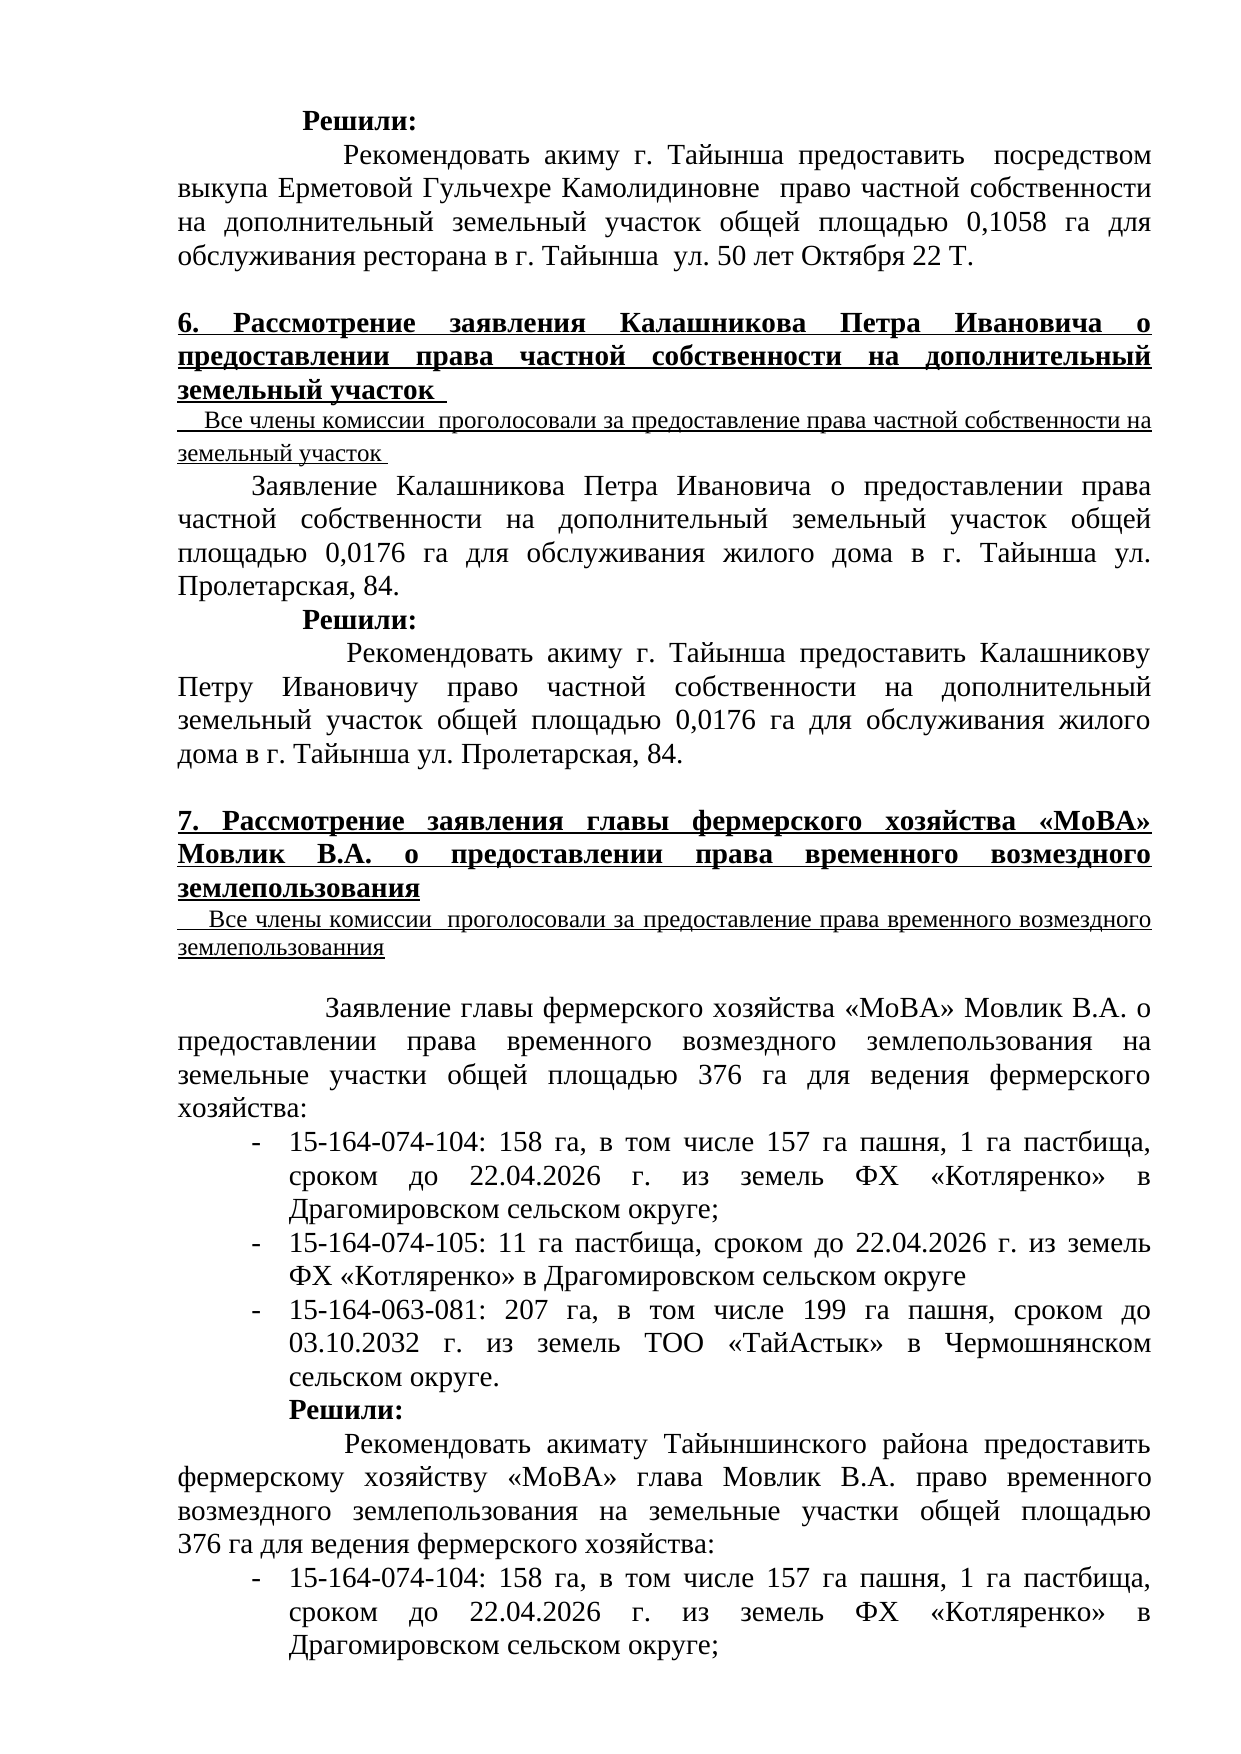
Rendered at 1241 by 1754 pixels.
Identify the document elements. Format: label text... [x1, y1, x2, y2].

text Рекомендовать акиму г. Тайынша предоставить посредством выкупа Ерметовой Гульчехре Камолидиновне право частной собственности на дополнительный земельный участок общей площадью 0,1058 га для обслуживания ресторана в г. Тайынша ул. 50 лет Октября 22 Т. [177, 137, 1152, 271]
list 15-164-074-104: 158 га, в том числе 157 га пашня, 1 га пастбища, сроком до 22.04.2026 г. из земель ФХ «Котляренко» в Драгомировском сельском округе; [251, 1124, 1152, 1225]
text Все члены комиссии проголосовали за предоставление права временного возмездного землепользованния [177, 930, 1152, 961]
list 15-164-074-104: 158 га, в том числе 157 га пашня, 1 га пастбища, сроком до 22.04.2026 г. из земель ФХ «Котляренко» в Драгомировском сельском округе; [251, 1560, 1152, 1661]
list 15-164-074-105: 11 га пастбища, сроком до 22.04.2026 г. из земель ФХ «Котляренко» в Драгомировском сельском округе [251, 1225, 1152, 1292]
text 6. Рассмотрение заявления Калашникова Петра Ивановича о предоставлении права частной собственности на дополнительный земельный участок [177, 335, 1152, 367]
text Все члены комиссии проголосовали за предоставление права частной собственности на земельный участок [177, 432, 1152, 468]
text Решили: [177, 602, 1152, 635]
text Рекомендовать акиму г. Тайынша предоставить Калашникову Петру Ивановичу право частной собственности на дополнительный земельный участок общей площадью 0,0176 га для обслуживания жилого дома в г. Тайынша ул. Пролетарская, 84. [177, 635, 1152, 769]
list Решили: [288, 1392, 1152, 1426]
text Заявление главы фермерского хозяйства «МоВА» Мовлик В.А. о предоставлении права временного возмездного землепользования на земельные участки общей площадью 376 га для ведения фермерского хозяйства: [177, 990, 1152, 1124]
text 7. Рассмотрение заявления главы фермерского хозяйства «МоВА» Мовлик В.А. о предоставлении права временного возмездного землепользования [177, 867, 1152, 904]
text Рекомендовать акимату Тайыншинского района предоставить фермерскому хозяйству «МоВА» глава Мовлик В.А. право временного возмездного землепользования на земельные участки общей площадью 376 га для ведения фермерского хозяйства: [177, 1426, 1152, 1560]
text Решили: [177, 103, 1152, 137]
text 6. Рассмотрение заявления Калашникова Петра Ивановича о предоставлении права частной собственности на дополнительный земельный участок [177, 368, 1152, 405]
text 7. Рассмотрение заявления главы фермерского хозяйства «МоВА» Мовлик В.А. о предоставлении права временного возмездного землепользования [177, 833, 1152, 866]
text 7. Рассмотрение заявления главы фермерского хозяйства «МоВА» Мовлик В.А. о предоставлении права временного возмездного землепользования [177, 803, 1152, 832]
text 6. Рассмотрение заявления Калашникова Петра Ивановича о предоставлении права частной собственности на дополнительный земельный участок [177, 305, 1152, 334]
list 15-164-063-081: 207 га, в том числе 199 га пашня, сроком до 03.10.2032 г. из земель ТОО «ТайАстык» в Чермошнянском сельском округе. [251, 1292, 1152, 1392]
text Заявление Калашникова Петра Ивановича о предоставлении права частной собственности на дополнительный земельный участок общей площадью 0,0176 га для обслуживания жилого дома в г. Тайынша ул. Пролетарская, 84. [177, 468, 1152, 602]
text Все члены комиссии проголосовали за предоставление права частной собственности на земельный участок [177, 405, 1152, 430]
text Все члены комиссии проголосовали за предоставление права временного возмездного землепользованния [177, 904, 1152, 929]
